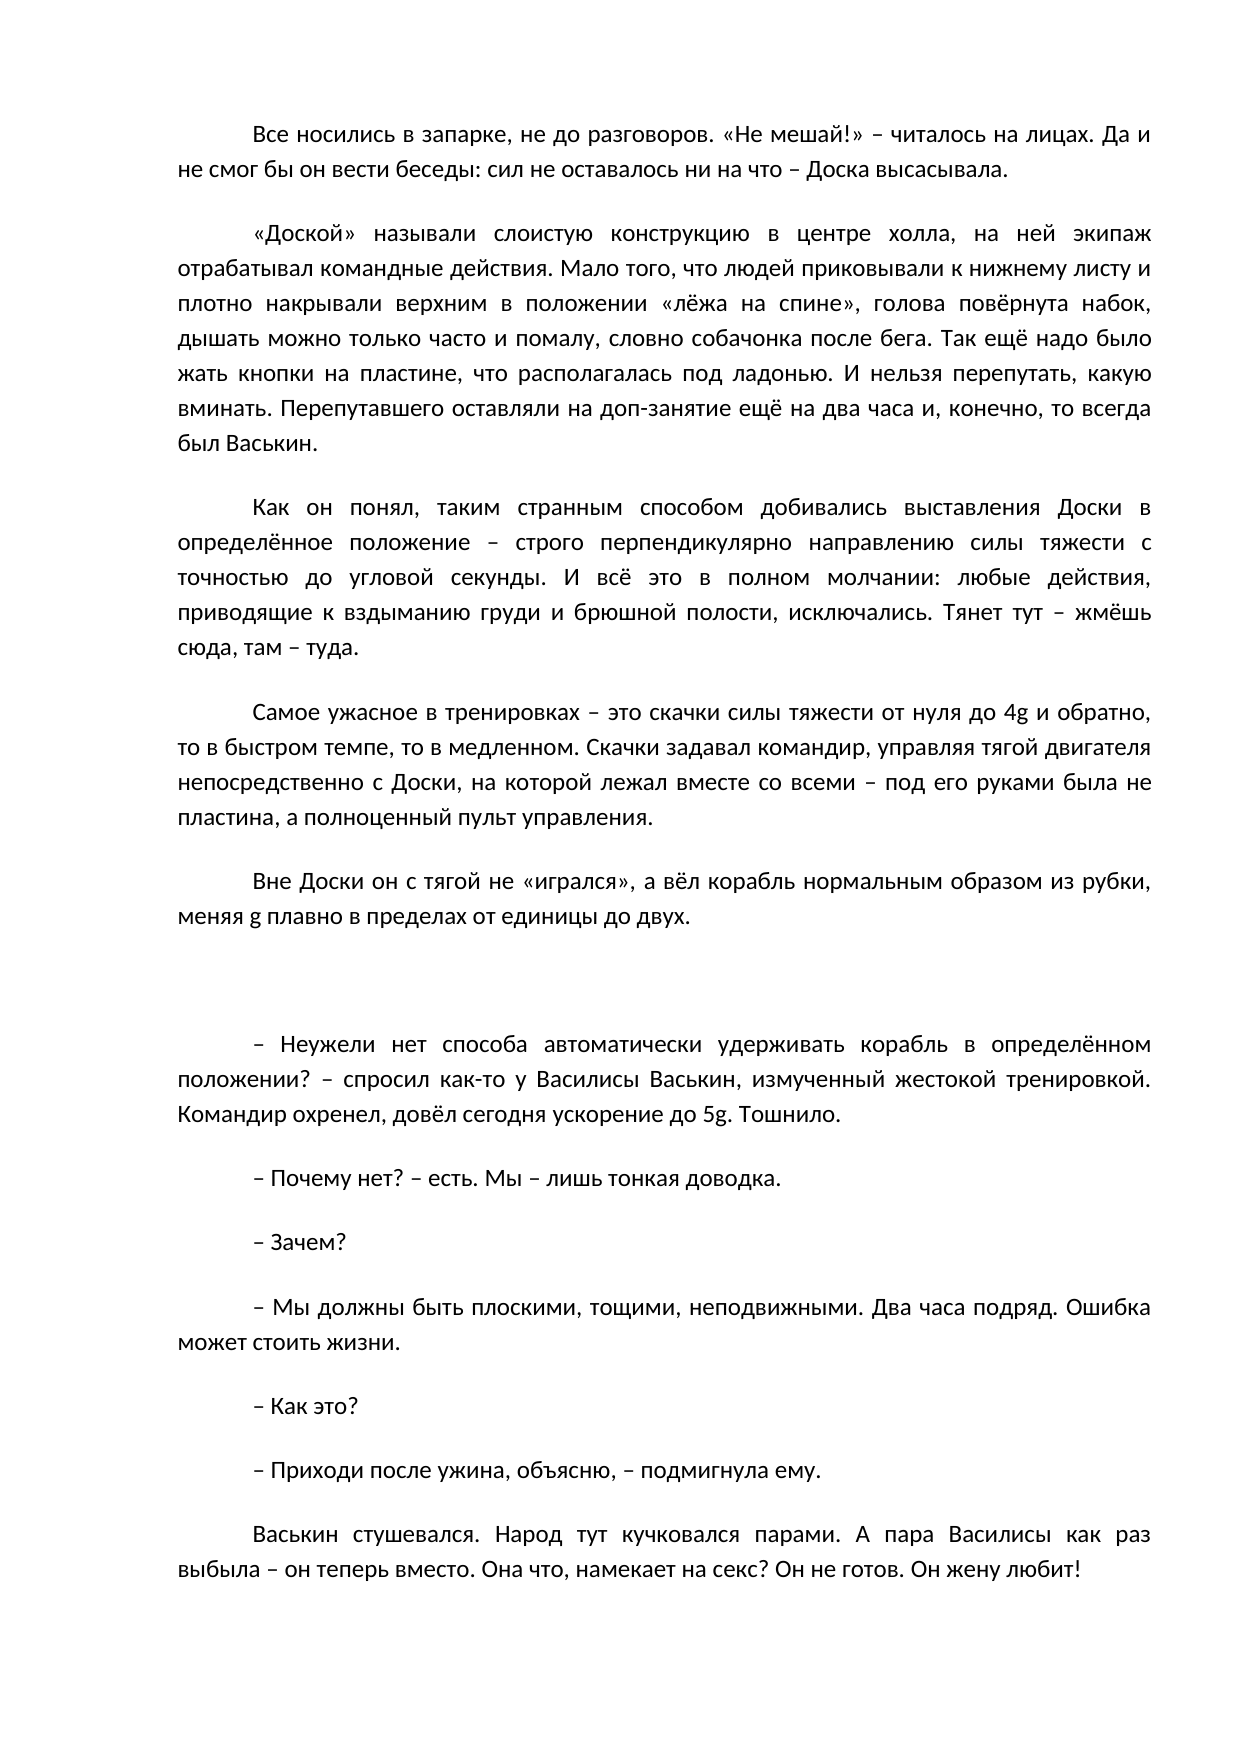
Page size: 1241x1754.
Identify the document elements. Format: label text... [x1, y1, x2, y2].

text Васькин стушевался. Народ тут кучковался парами. А пара Василисы как раз выбыла – он теперь вместо. Она что, намекает на секс? Он не готов. Он жену любит! [177, 1518, 1152, 1584]
text – Мы должны быть плоскими, тощими, неподвижными. Два часа подряд. Ошибка может стоить жизни. [177, 1291, 1152, 1356]
text – Приходи после ужина, объясню, – подмигнула ему. [177, 1454, 1152, 1484]
text – Неужели нет способа автоматически удерживать корабль в определённом положении? – спросил как-то у Василисы Васькин, измученный жестокой тренировкой. Командир охренел, довёл сегодня ускорение до 5g. Тошнило. [177, 1028, 1152, 1129]
text Все носились в запарке, не до разговоров. «Не мешай!» – читалось на лицах. Да и не смог бы он вести беседы: сил не оставалось ни на что – Доска высасывала. [177, 118, 1152, 184]
text – Почему нет? – есть. Мы – лишь тонкая доводка. [177, 1162, 1152, 1193]
text «Доской» называли слоистую конструкцию в центре холла, на ней экипаж отрабатывал командные действия. Мало того, что людей приковывали к нижнему листу и плотно накрывали верхним в положении «лёжа на спине», голова повёрнута набок, дышать можно только часто и помалу, словно собачонка после бега. Так ещё надо было жать кнопки на пластине, что располагалась под ладонью. И нельзя перепутать, какую вминать. Перепутавшего оставляли на доп-занятие ещё на два часа и, конечно, то всегда был Васькин. [177, 217, 1152, 458]
text – Как это? [177, 1390, 1152, 1420]
text Вне Доски он с тягой не «игрался», а вёл корабль нормальным образом из рубки, меняя g плавно в пределах от единицы до двух. [177, 865, 1152, 930]
text Как он понял, таким странным способом добивались выставления Доски в определённое положение – строго перпендикулярно направлению силы тяжести с точностью до угловой секунды. И всё это в полном молчании: любые действия, приводящие к вздыманию груди и брюшной полости, исключались. Тянет тут – жмёшь сюда, там – туда. [177, 491, 1152, 662]
text Самое ужасное в тренировках – это скачки силы тяжести от нуля до 4g и обратно, то в быстром темпе, то в медленном. Скачки задавал командир, управляя тягой двигателя непосредственно с Доски, на которой лежал вместе со всеми – под его руками была не пластина, а полноценный пульт управления. [177, 696, 1152, 831]
text – Зачем? [177, 1226, 1152, 1257]
